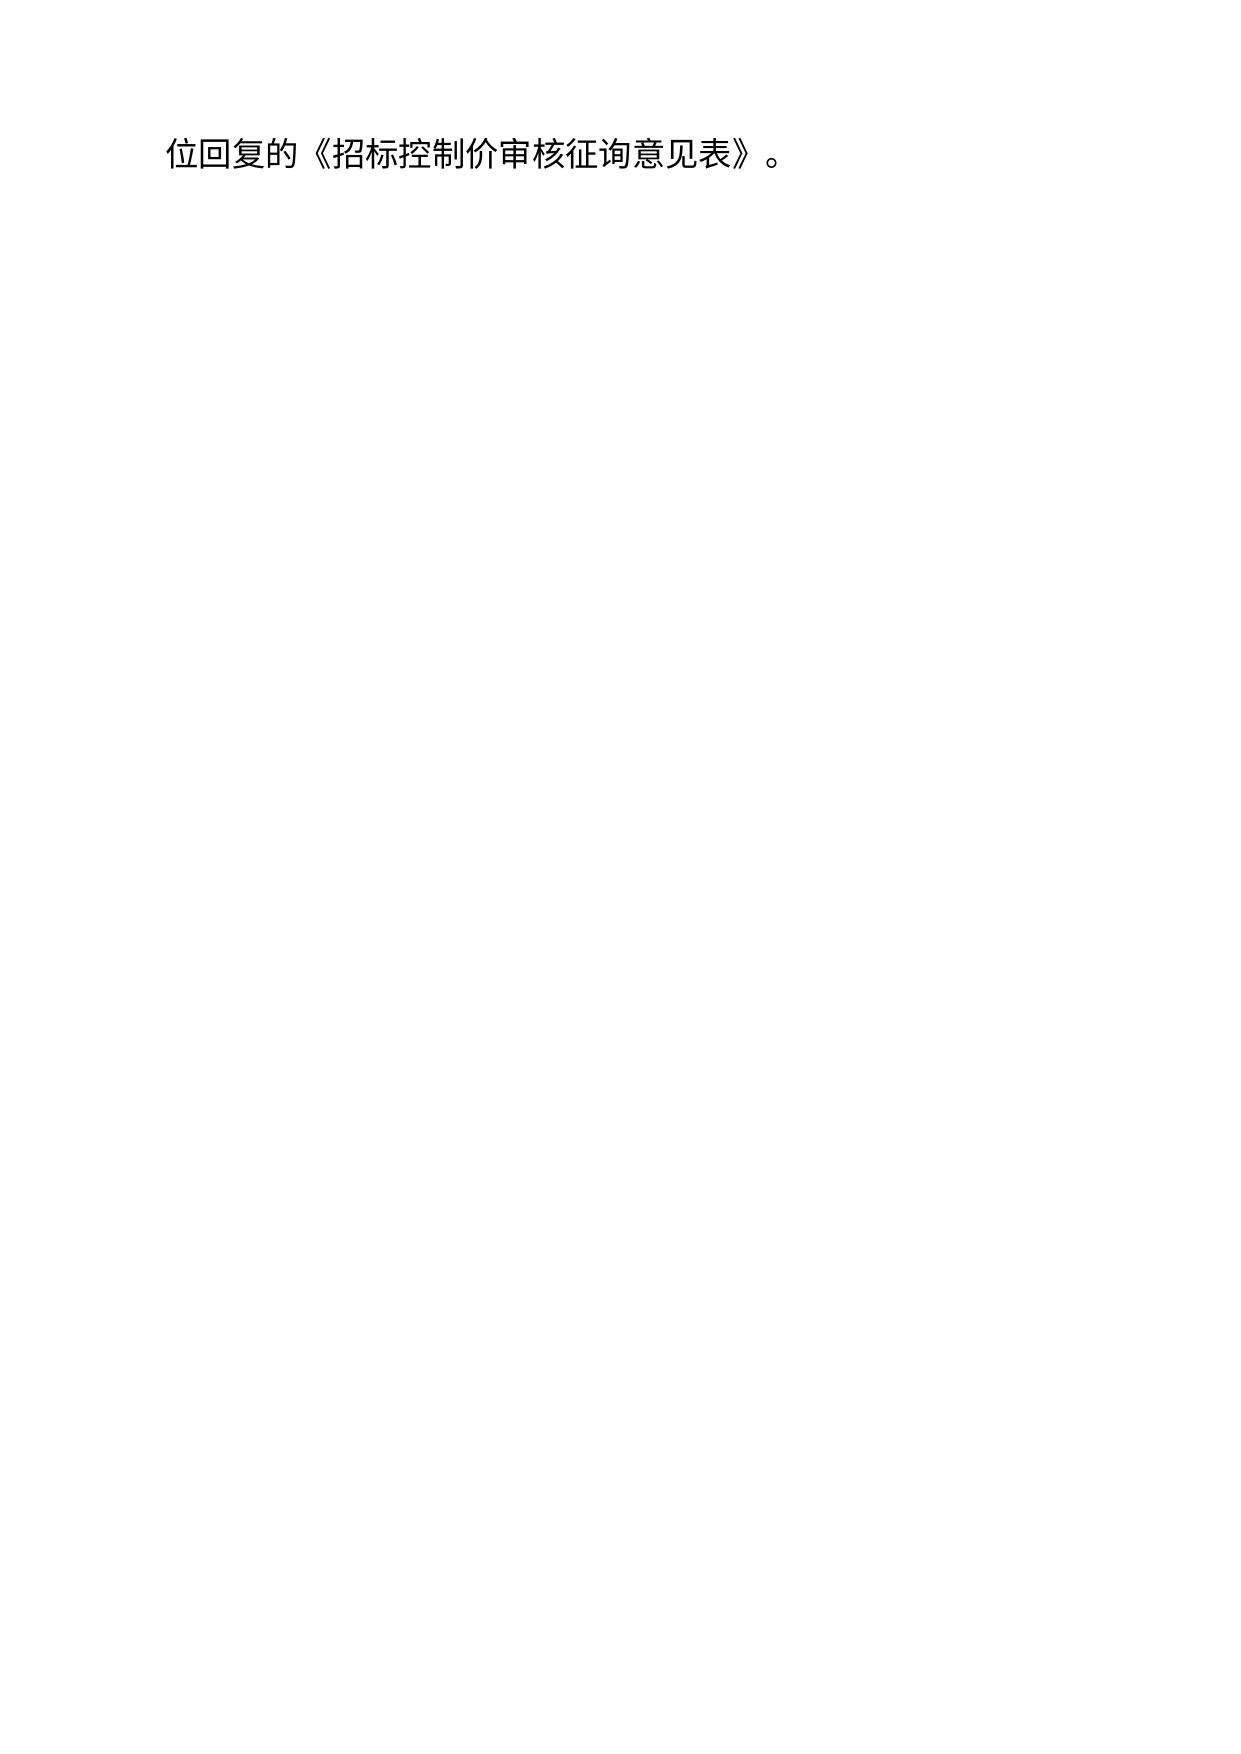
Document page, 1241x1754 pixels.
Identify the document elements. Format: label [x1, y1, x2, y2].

list [165, 119, 1093, 184]
